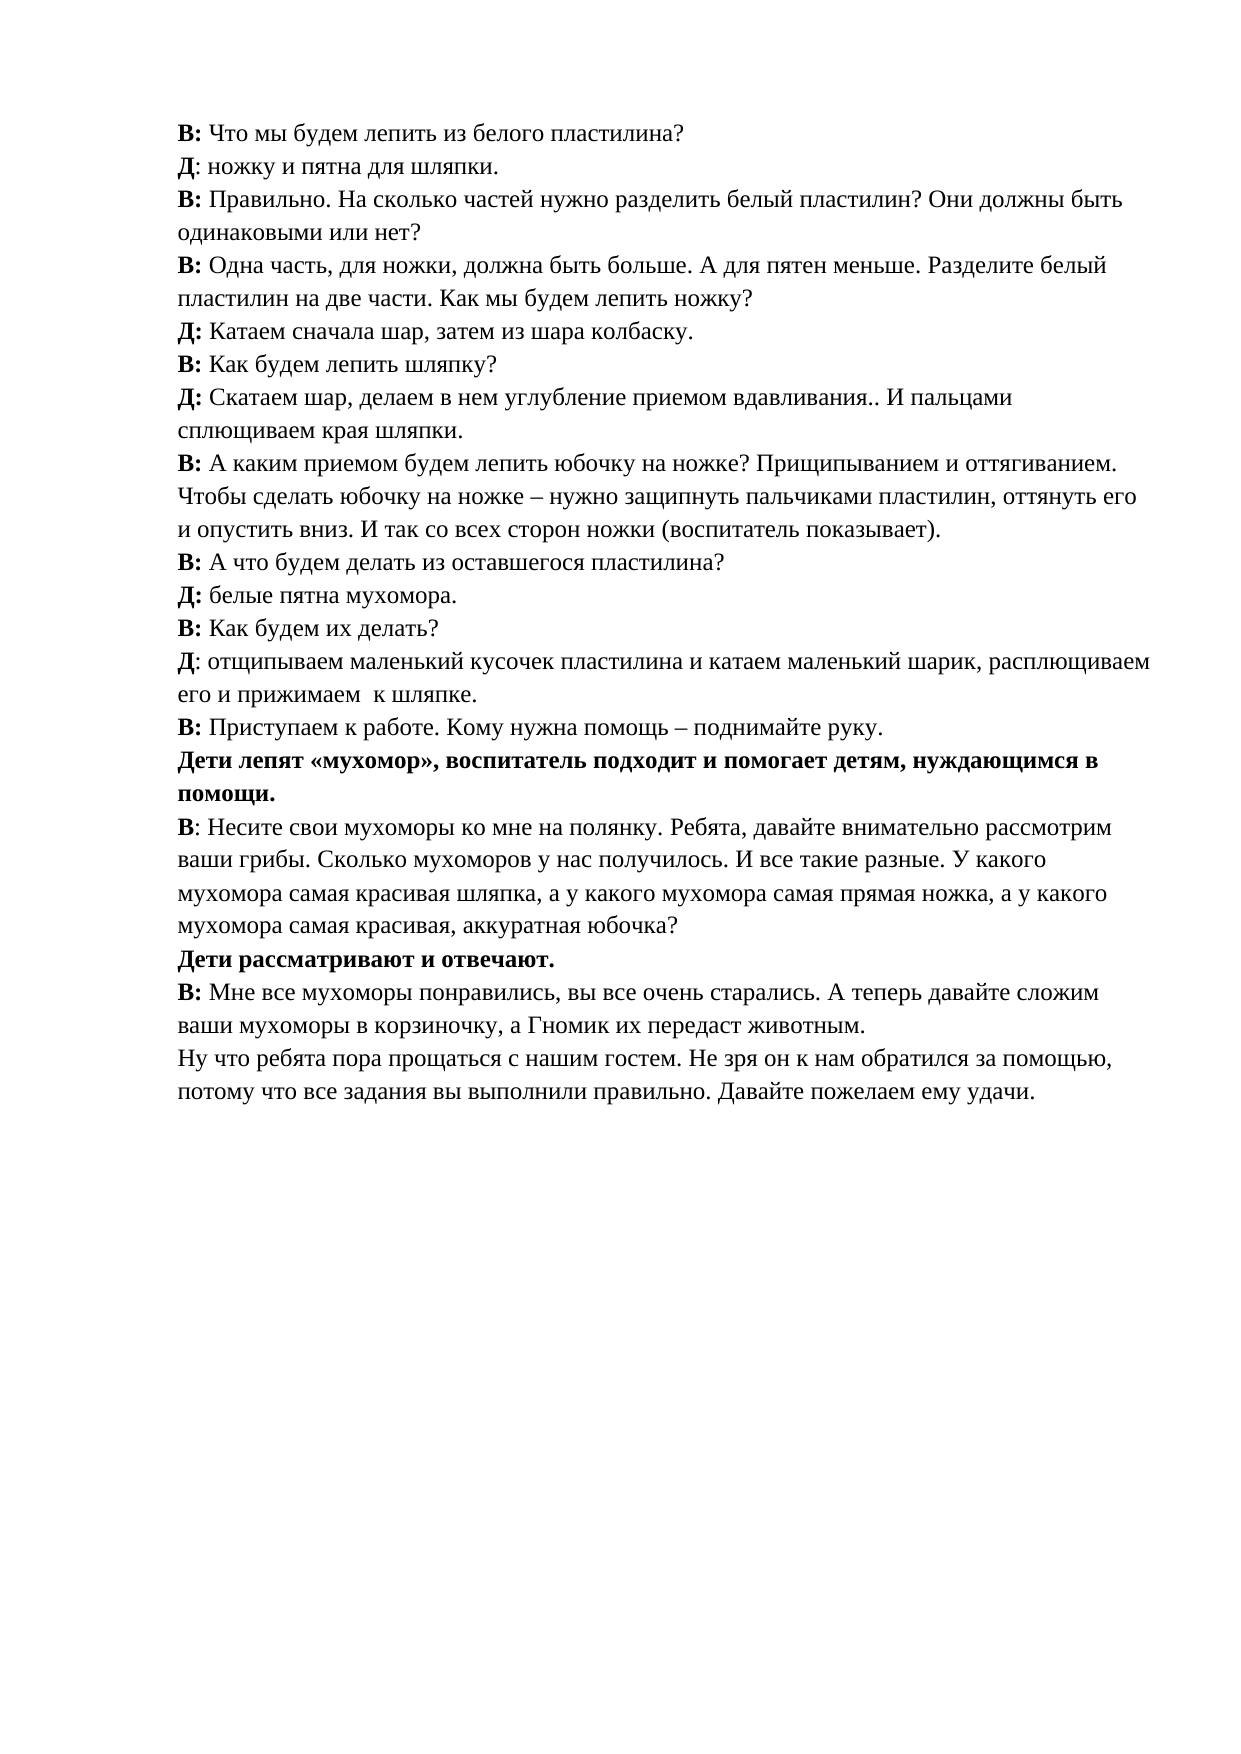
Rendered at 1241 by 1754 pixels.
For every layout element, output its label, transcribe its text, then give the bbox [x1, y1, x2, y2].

text Д: Катаем сначала шар, затем из шара колбаску. [177, 316, 1152, 345]
text В: Одна часть, для ножки, должна быть больше. А для пятен меньше. Разделите белый пластилин на две части. Как мы будем лепить ножку? [177, 250, 1152, 312]
text Дети лепят «мухомор», воспитатель подходит и помогает детям, нуждающимся в помощи. [177, 746, 1152, 807]
text В: Что мы будем лепить из белого пластилина? [177, 118, 1152, 147]
text Д: ножку и пятна для шляпки. [177, 151, 1152, 180]
text В: Как будем их делать? [177, 613, 1152, 642]
text В: Правильно. На сколько частей нужно разделить белый пластилин? Они должны быть одинаковыми или нет? [177, 184, 1152, 246]
text Ну что ребята пора прощаться с нашим гостем. Не зря он к нам обратился за помощью, потому что все задания вы выполнили правильно. Давайте пожелаем ему удачи. [177, 1043, 1152, 1104]
text В: Приступаем к работе. Кому нужна помощь – поднимайте руку. [177, 712, 1152, 741]
text В: А что будем делать из оставшегося пластилина? [177, 547, 1152, 576]
text В: Мне все мухоморы понравились, вы все очень старались. А теперь давайте сложим ваши мухоморы в корзиночку, а Гномик их передаст животным. [177, 977, 1152, 1038]
text В: Несите свои мухоморы ко мне на полянку. Ребята, давайте внимательно рассмотрим ваши грибы. Сколько мухоморов у нас получилось. И все такие разные. У какого мухомора самая красивая шляпка, а у какого мухомора самая прямая ножка, а у какого мухомора самая красивая, аккуратная юбочка? [177, 812, 1152, 939]
text Дети рассматривают и отвечают. [177, 944, 1152, 972]
text Д: отщипываем маленький кусочек пластилина и катаем маленький шарик, расплющиваем его и прижимаем к шляпке. [177, 646, 1152, 708]
text Д: Скатаем шар, делаем в нем углубление приемом вдавливания.. И пальцами сплющиваем края шляпки. [177, 382, 1152, 444]
text В: А каким приемом будем лепить юбочку на ножке? Прищипыванием и оттягиванием. Чтобы сделать юбочку на ножке – нужно защипнуть пальчиками пластилин, оттянуть его и опустить вниз. И так со всех сторон ножки (воспитатель показывает). [177, 448, 1152, 543]
text В: Как будем лепить шляпку? [177, 349, 1152, 378]
text Д: белые пятна мухомора. [177, 580, 1152, 609]
